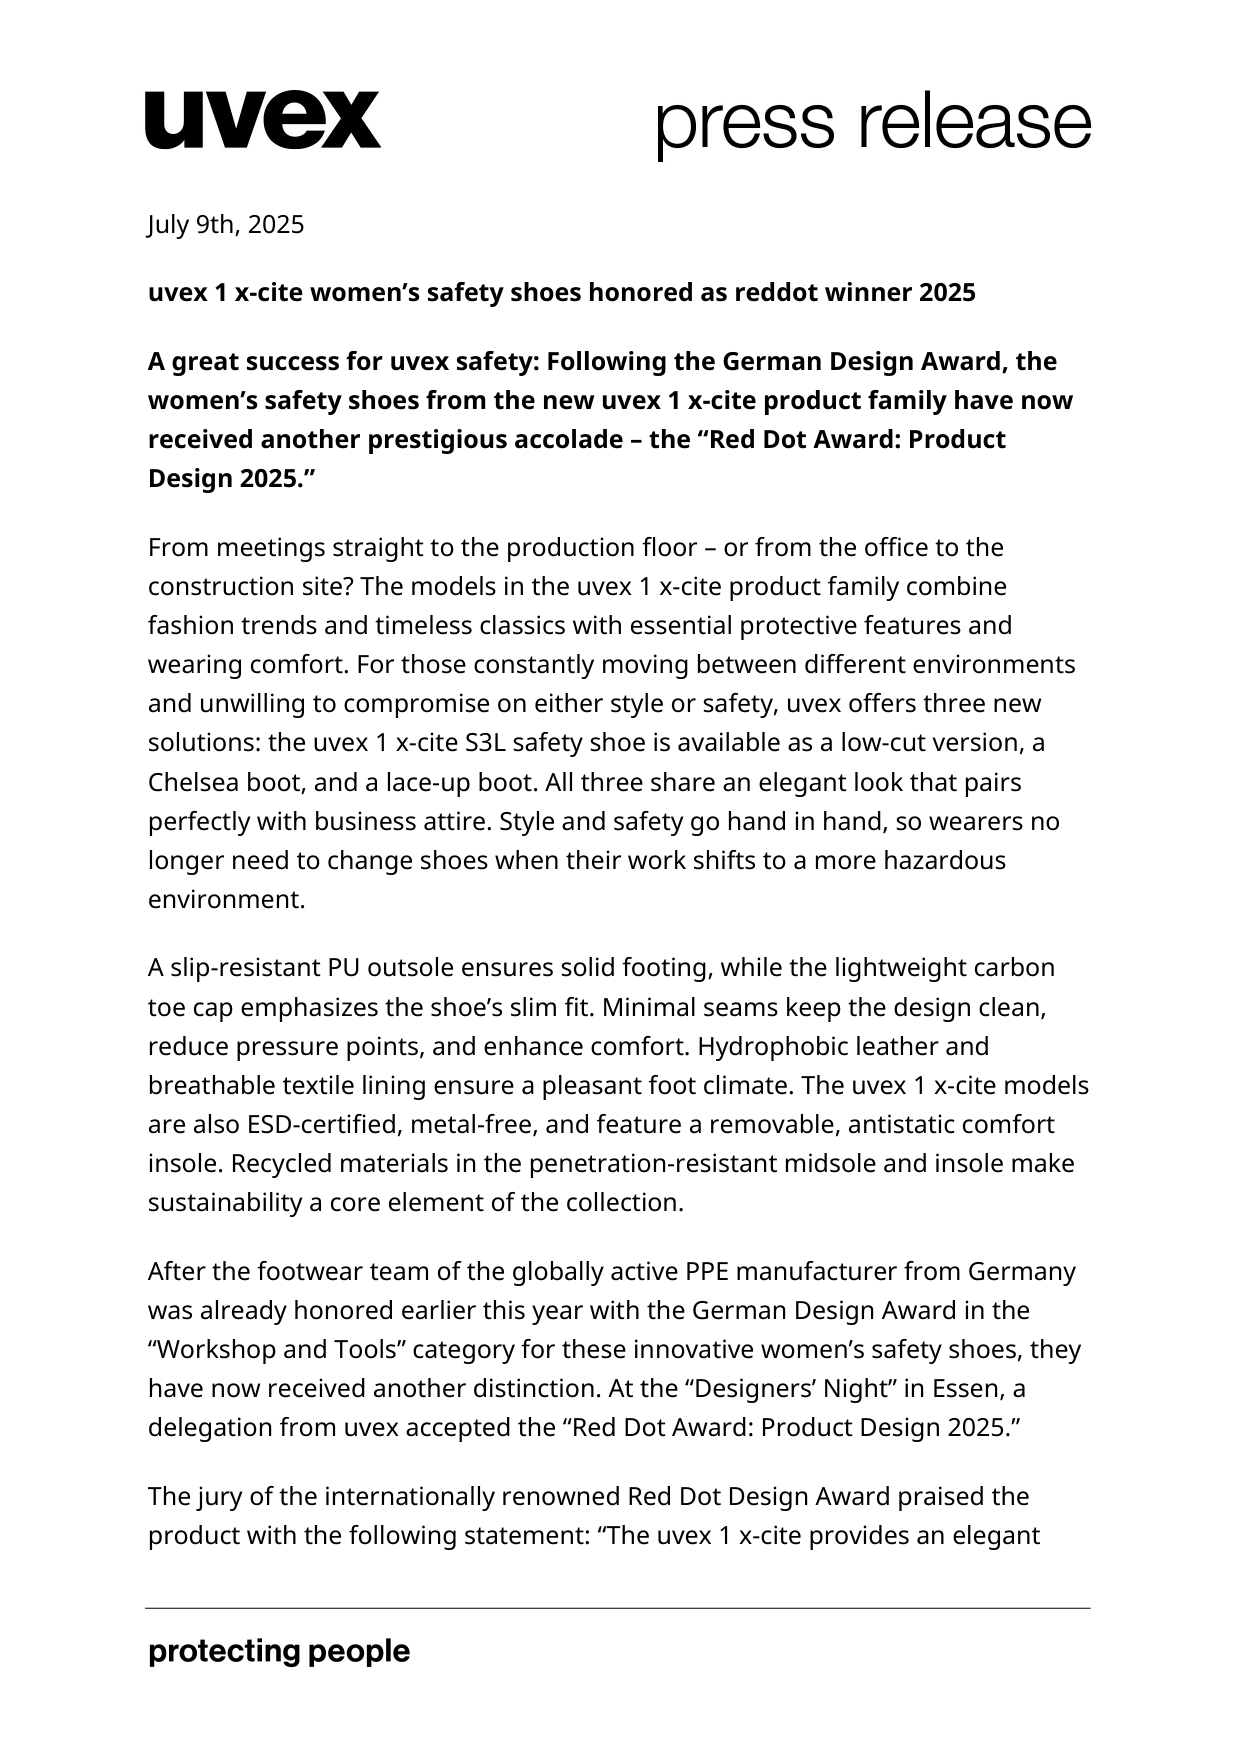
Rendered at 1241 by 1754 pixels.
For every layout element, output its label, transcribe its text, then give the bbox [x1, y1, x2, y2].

text July 9th, 2025 [148, 207, 1088, 241]
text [148, 1478, 1093, 1552]
text A great success for uvex safety: Following the German Design Award, the women’s safety shoes from the new uvex 1 x-cite product family have now received another prestigious accolade – the “Red Dot Award: Product Design 2025.” [148, 343, 1093, 495]
text After the footwear team of the globally active PPE manufacturer from Germany was already honored earlier this year with the German Design Award in the “Workshop and Tools” category for these innovative women’s safety shoes, they have now received another distinction. At the “Designers’ Night” in Essen, a delegation from uvex accepted the “Red Dot Award: Product Design 2025.” [148, 1253, 1093, 1444]
picture [0, 1, 1238, 1754]
text uvex 1 x-cite women’s safety shoes honored as reddot winner 2025 [148, 275, 1093, 309]
text From meetings straight to the production floor – or from the office to the construction site? The models in the uvex 1 x-cite product family combine fashion trends and timeless classics with essential protective features and wearing comfort. For those constantly moving between different environments and unwilling to compromise on either style or safety, uvex offers three new solutions: the uvex 1 x-cite S3L safety shoe is available as a low-cut version, a Chelsea boot, and a lace-up boot. All three share an elegant look that pairs perfectly with business attire. Style and safety go hand in hand, so wearers no longer need to change shoes when their work shifts to a more hazardous environment. [148, 529, 1093, 916]
text A slip-resistant PU outsole ensures solid footing, while the lightweight carbon toe cap emphasizes the shoe’s slim fit. Minimal seams keep the design clean, reduce pressure points, and enhance comfort. Hydrophobic leather and breathable textile lining ensure a pleasant foot climate. The uvex 1 x-cite models are also ESD-certified, metal-free, and feature a removable, antistatic comfort insole. Recycled materials in the penetration-resistant midsole and insole make sustainability a core element of the collection. [148, 950, 1093, 1219]
